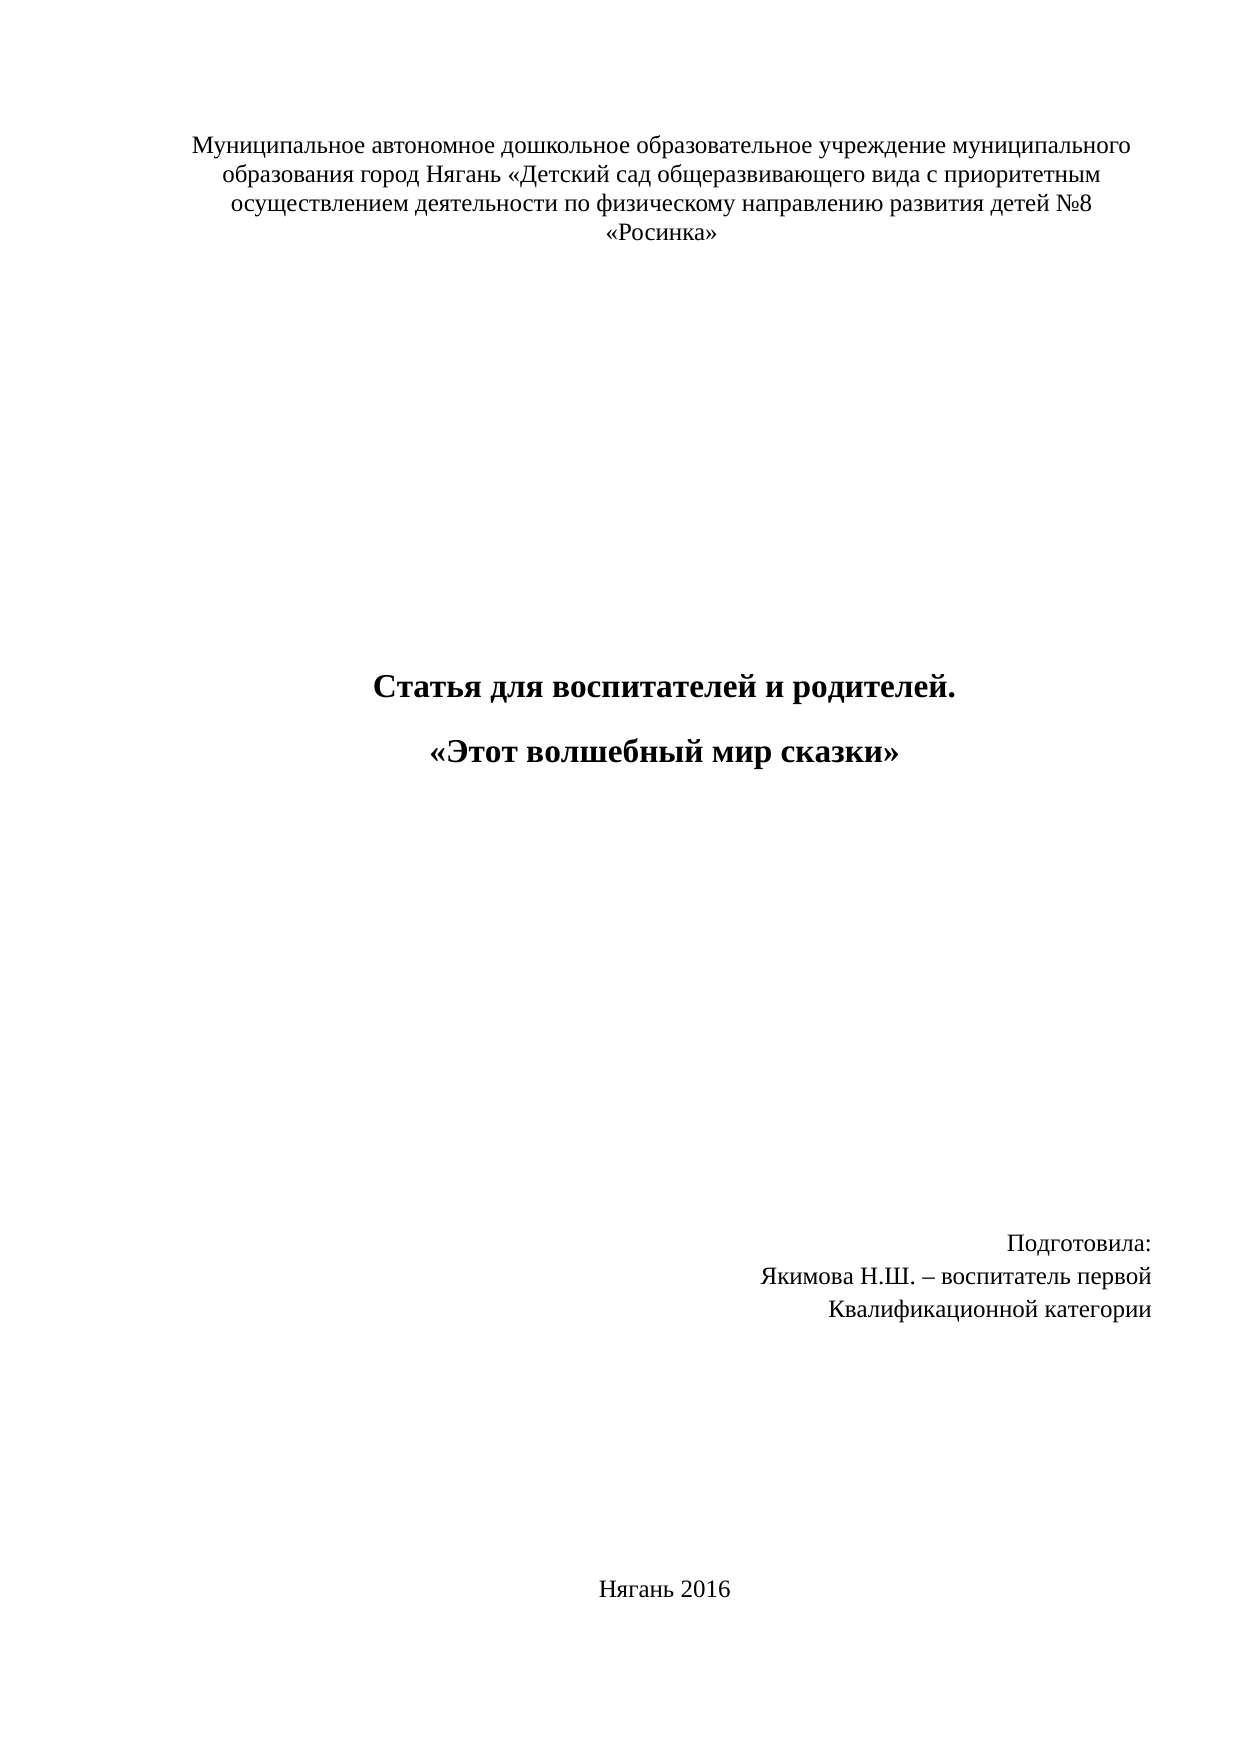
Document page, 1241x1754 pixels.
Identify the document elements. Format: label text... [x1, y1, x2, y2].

text Нягань 2016 [177, 1574, 1152, 1603]
text Муниципальное автономное дошкольное образовательное учреждение муниципального образования город Нягань «Детский сад общеразвивающего вида с приоритетным осуществлением деятельности по физическому направлению развития детей №8 «Росинка» [177, 131, 1146, 246]
text Якимова Н.Ш. – воспитатель первой [177, 1261, 1152, 1290]
text Квалификационной категории [177, 1294, 1152, 1323]
text «Этот волшебный мир сказки» [177, 732, 1152, 770]
text Статья для воспитателей и родителей. [177, 667, 1152, 705]
text Подготовила: [177, 1228, 1152, 1257]
